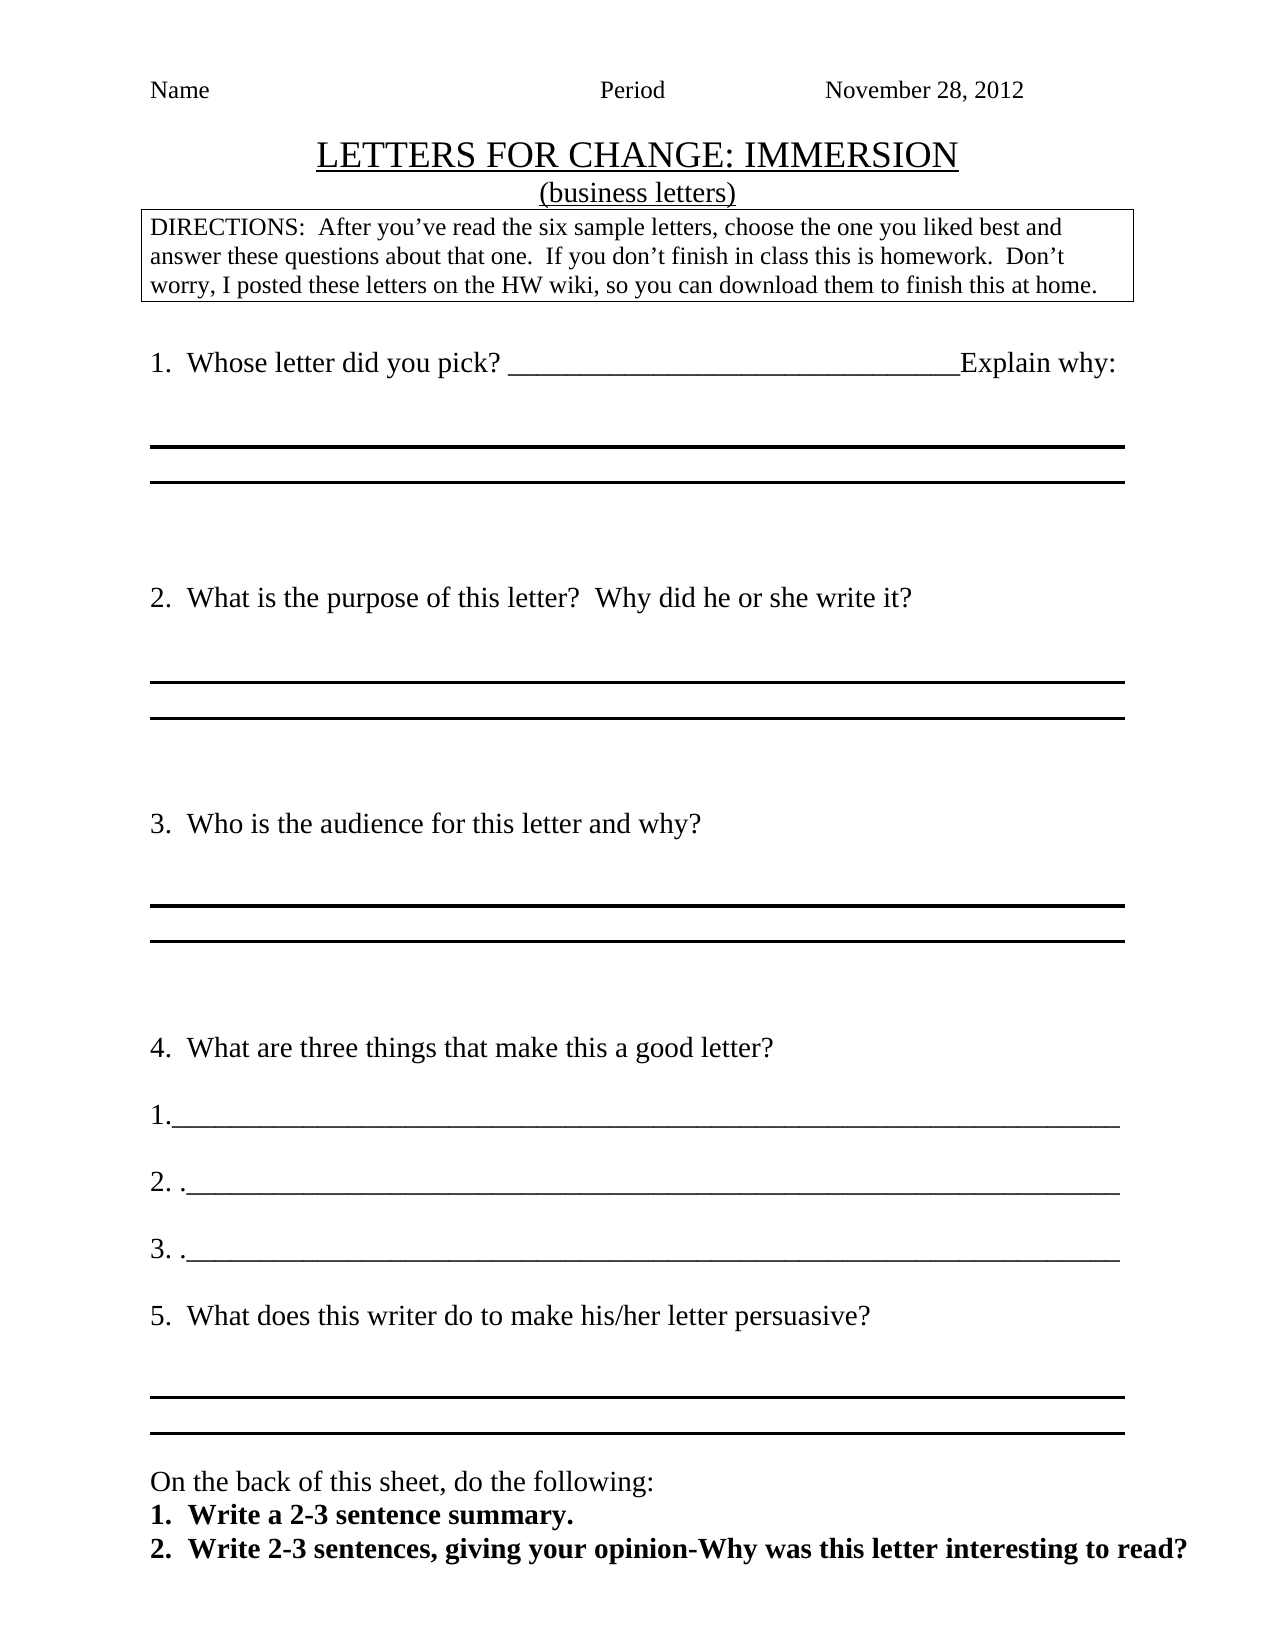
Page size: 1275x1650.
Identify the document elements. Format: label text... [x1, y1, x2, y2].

text 5. What does this writer do to make his/her letter persuasive? [150, 1298, 1125, 1332]
text 1. Whose letter did you pick? _______________________________Explain why: [150, 345, 1125, 378]
text 3. .________________________________________________________________ [150, 1231, 1125, 1264]
text Name Period November 28, 2012 [150, 75, 1125, 104]
text 2. What is the purpose of this letter? Why did he or she write it? [150, 580, 1125, 614]
text 3. Who is the audience for this letter and why? [150, 806, 1125, 840]
text LETTERS FOR CHANGE: IMMERSION [150, 132, 1125, 176]
list Write 2-3 sentences, giving your opinion-Why was this letter interesting to read? [150, 1531, 1191, 1564]
text DIRECTIONS: After you’ve read the six sample letters, choose the one you liked best and answer these questions about that one. If you don’t finish in class this is homework. Don’t worry, I posted these letters on the HW wiki, so you can download them to finish this at home. [142, 210, 1133, 301]
text On the back of this sheet, do the following: [150, 1464, 1125, 1497]
list Write a 2-3 sentence summary. [150, 1497, 1125, 1531]
text 4. What are three things that make this a good letter? [150, 1030, 1125, 1063]
text 1._________________________________________________________________ [150, 1097, 1125, 1130]
text 2. .________________________________________________________________ [150, 1164, 1125, 1197]
text (business letters) [150, 176, 1125, 209]
